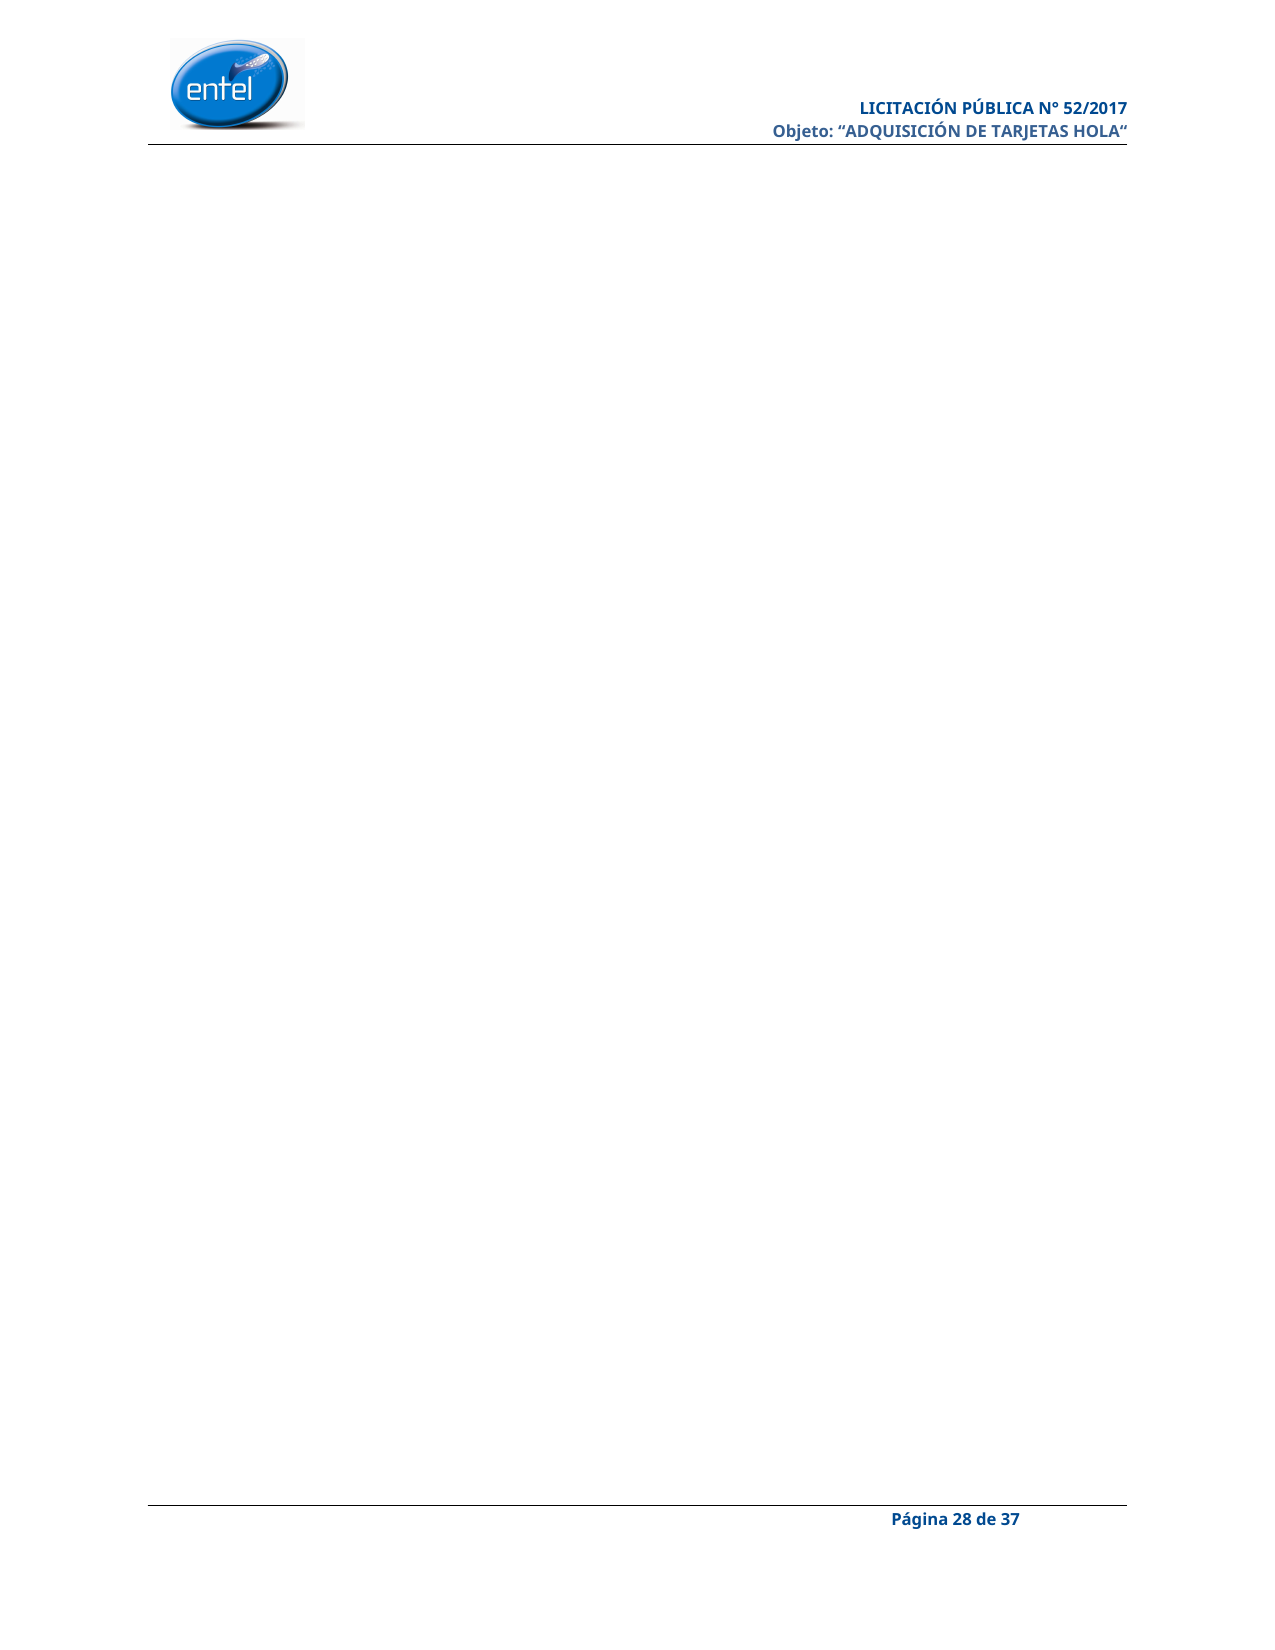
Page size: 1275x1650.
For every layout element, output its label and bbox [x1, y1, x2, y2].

picture [170, 38, 305, 130]
